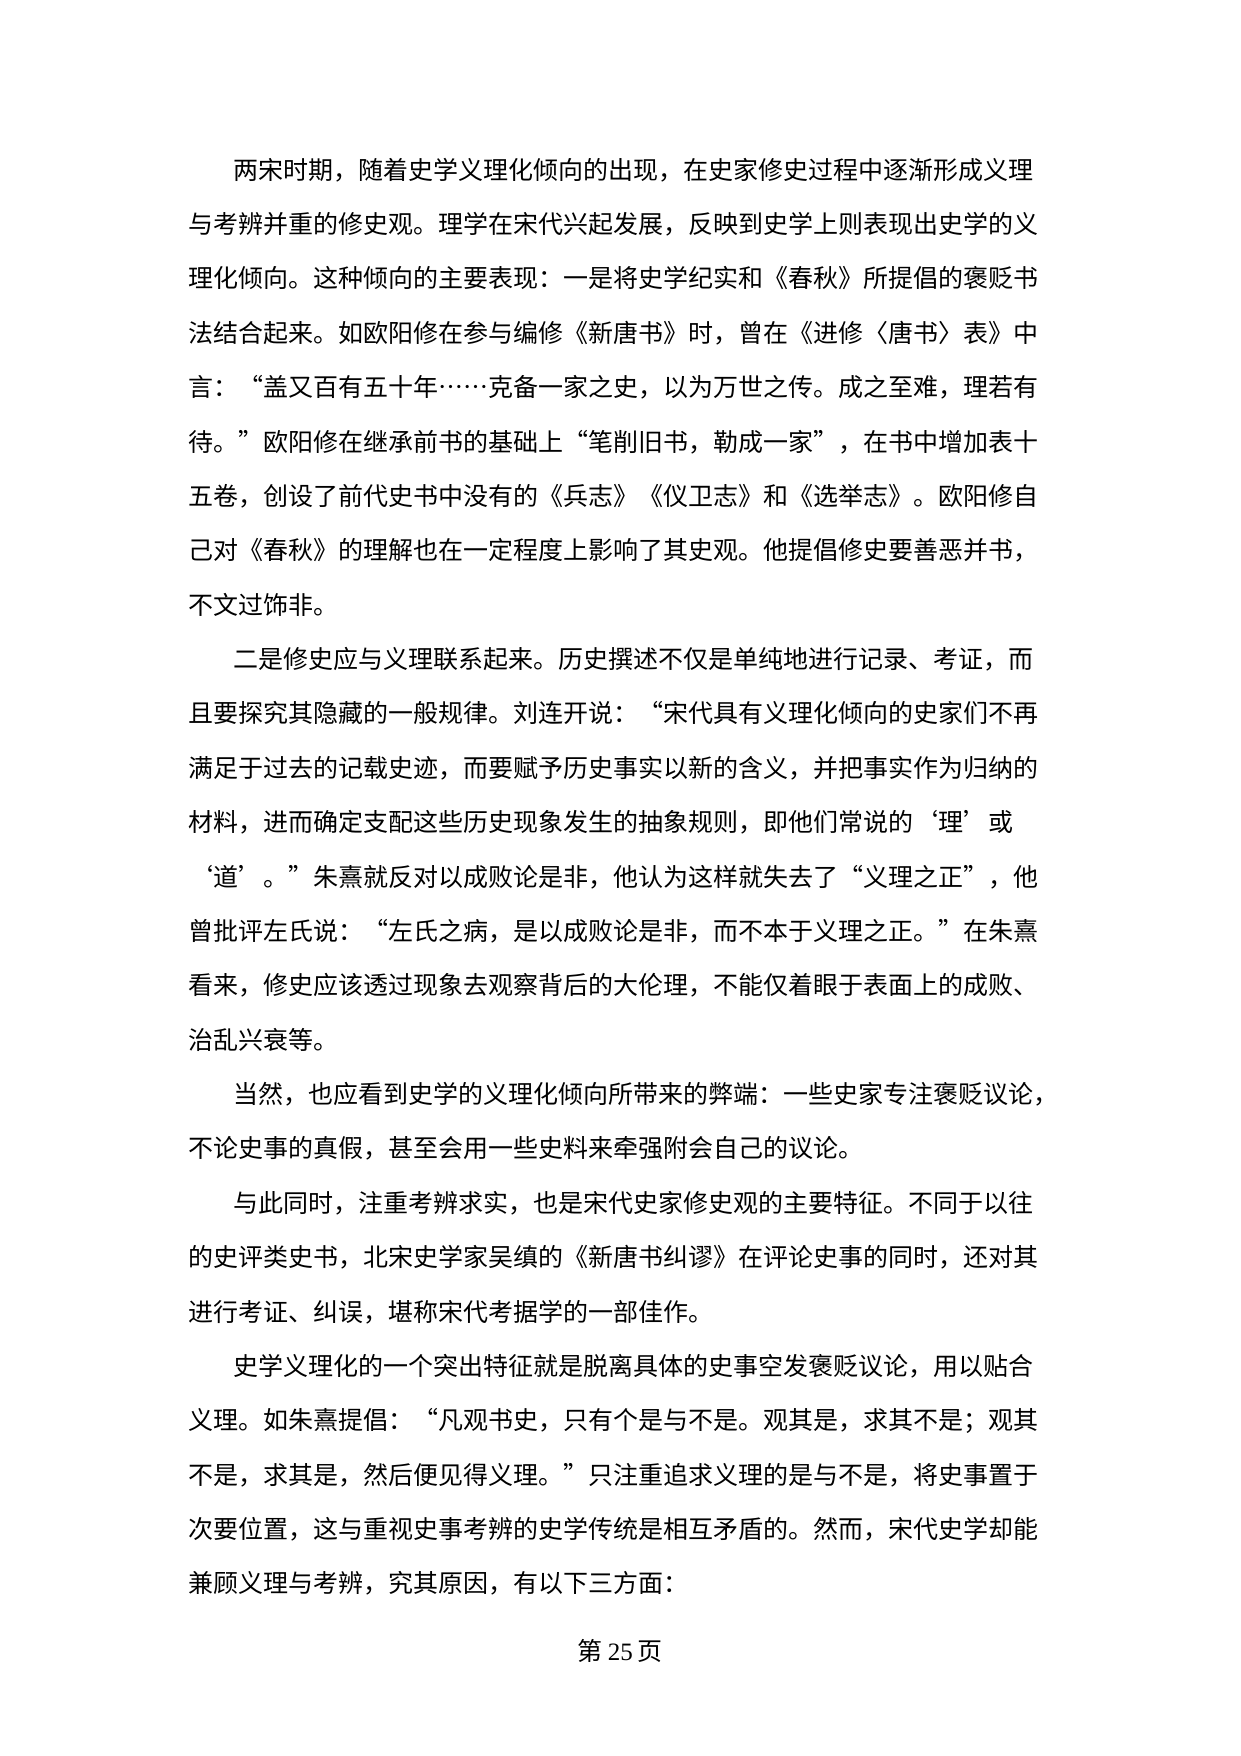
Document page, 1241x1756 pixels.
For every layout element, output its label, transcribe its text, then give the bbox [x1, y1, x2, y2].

text 当然，也应看到史学的义理化倾向所带来的弊端：一些史家专注褒贬议论，不论史事的真假，甚至会用一些史料来牵强附会自己的议论。 [188, 1074, 1052, 1165]
text 二是修史应与义理联系起来。历史撰述不仅是单纯地进行记录、考证，而且要探究其隐藏的一般规律。刘连开说：“宋代具有义理化倾向的史家们不再满足于过去的记载史迹，而要赋予历史事实以新的含义，并把事实作为归纳的材料，进而确定支配这些历史现象发生的抽象规则，即他们常说的‘理’或‘道’。”朱熹就反对以成败论是非，他认为这样就失去了“义理之正”，他曾批评左氏说：“左氏之病，是以成败论是非，而不本于义理之正。”在朱熹看来，修史应该透过现象去观察背后的大伦理，不能仅着眼于表面上的成败、治乱兴衰等。 [188, 639, 1052, 1056]
text 两宋时期，随着史学义理化倾向的出现，在史家修史过程中逐渐形成义理与考辨并重的修史观。理学在宋代兴起发展，反映到史学上则表现出史学的义理化倾向。这种倾向的主要表现：一是将史学纪实和《春秋》所提倡的褒贬书法结合起来。如欧阳修在参与编修《新唐书》时，曾在《进修〈唐书〉表》中言：“盖又百有五十年……克备一家之史，以为万世之传。成之至难，理若有待。”欧阳修在继承前书的基础上“笔削旧书，勒成一家”，在书中增加表十五卷，创设了前代史书中没有的《兵志》《仪卫志》和《选举志》。欧阳修自己对《春秋》的理解也在一定程度上影响了其史观。他提倡修史要善恶并书，不文过饰非。 [188, 150, 1052, 621]
text 史学义理化的一个突出特征就是脱离具体的史事空发褒贬议论，用以贴合义理。如朱熹提倡：“凡观书史，只有个是与不是。观其是，求其不是；观其不是，求其是，然后便见得义理。”只注重追求义理的是与不是，将史事置于次要位置，这与重视史事考辨的史学传统是相互矛盾的。然而，宋代史学却能兼顾义理与考辨，究其原因，有以下三方面： [188, 1346, 1052, 1600]
text 与此同时，注重考辨求实，也是宋代史家修史观的主要特征。不同于以往的史评类史书，北宋史学家吴缜的《新唐书纠谬》在评论史事的同时，还对其进行考证、纠误，堪称宋代考据学的一部佳作。 [188, 1183, 1052, 1328]
